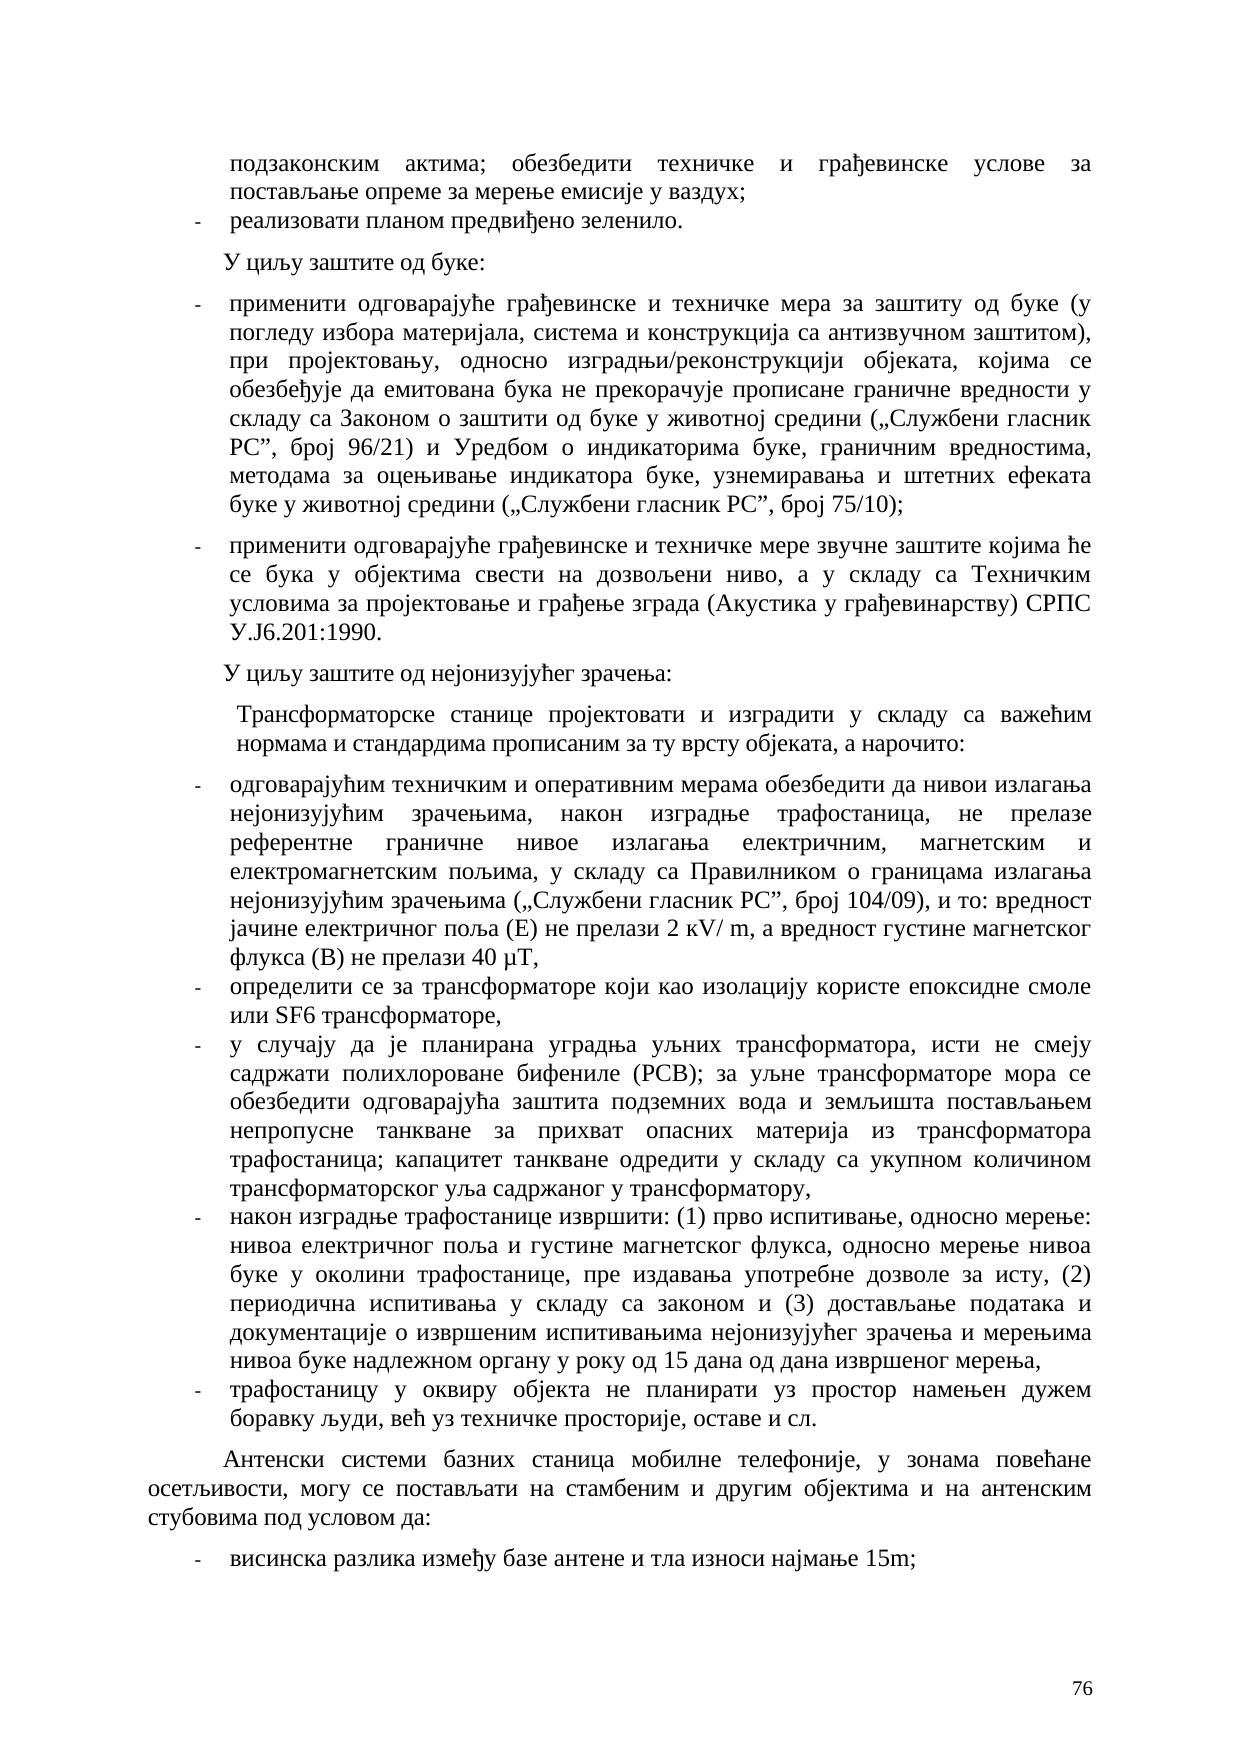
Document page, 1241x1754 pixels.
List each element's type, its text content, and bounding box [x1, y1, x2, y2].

list након изградње трафостанице извршити: (1) прво испитивање, односно мерење: нивоа електричног поља и густине магнетског флукса, односно мерење нивоа буке у околини трафостанице, пре издавања употребне дозволе за исту, (2) периодична испитивања у складу са законом и (3) достављање података и документације о извршеним испитивањима нејонизујућег зрачења и мерењима нивоа буке надлежном органу у року од 15 дана од дана извршеног мерења, [192, 1201, 1092, 1374]
text Антенски системи базних станица мобилне телефоније, у зонама повећане осетљивости, могу се постављати на стамбеним и другим објектима и на антенским стубовима под условом да: [148, 1444, 1092, 1531]
text У циљу заштите од нејонизујућег зрачења: [148, 658, 1092, 687]
text Трансформаторске станице пројектовати и изградити у складу са важећим нормама и стандардима прописаним за ту врсту објеката, а нарочито: [236, 699, 1092, 757]
list висинска разлика између базе антене и тла износи најмање 15m; [192, 1543, 1092, 1572]
list у случају да је планирана уградња уљних трансформатора, исти не смеју садржати полихлороване бифениле (PCB); за уљне трансформаторе мора се обезбедити одговарајућа заштита подземних вода и земљишта постављањем непропусне танкване за прихват опасних материја из трансформатора трафостаница; капацитет танкване одредити у складу са укупном количином трансформаторског уља садржаног у трансформатору, [192, 1029, 1092, 1201]
list одговарајућим техничким и оперативним мерама обезбедити да нивои излагања нејонизујућим зрачењима, након изградње трафостаница, не прелазе референтне граничне нивое излагања електричним, магнетским и електромагнетским пољима, у складу са Правилником о границама излагања нејонизујућим зрачењима („Службени гласник РС”, број 104/09), и то: вредност јачине електричног поља (Е) не прелази 2 кV/ m, а вредност густине магнетског флукса (В) не прелази 40 µT, [192, 769, 1092, 971]
list трафостаницу у оквиру објекта не планирати уз простор намењен дужем боравку људи, већ уз техничке просторије, оставе и сл. [192, 1374, 1092, 1432]
list применити одговарајуће грађевинске и техничке мера за заштиту од буке (у погледу избора материјала, система и конструкција са антизвучном заштитом), при пројектовању, односно изградњи/реконструкцији објеката, којима се обезбеђује да емитована бука не прекорачује прописане граничне вредности у складу са Законом о заштити од буке у животној средини („Службени гласник РС”, број 96/21) и Уредбом о индикаторима буке, граничним вредностима, методама за оцењивање индикатора буке, узнемиравања и штетних ефеката буке у животној средини („Службени гласник РС”, број 75/10); [192, 288, 1092, 518]
list применити одговарајуће грађевинске и техничке мере звучне заштите којима ће се бука у објектима свести на дозвољени ниво, а у складу са Техничким условима за пројектовање и грађење зграда (Акустика у грађевинарству) СРПС У.Ј6.201:1990. [192, 531, 1092, 646]
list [192, 148, 1092, 205]
list реализовати планом предвиђено зеленило. [192, 205, 1092, 234]
list определити се за трансформаторе који као изолацију користе епоксидне смоле или SF6 трансформаторе, [192, 971, 1092, 1029]
text У циљу заштите од буке: [148, 247, 1092, 275]
